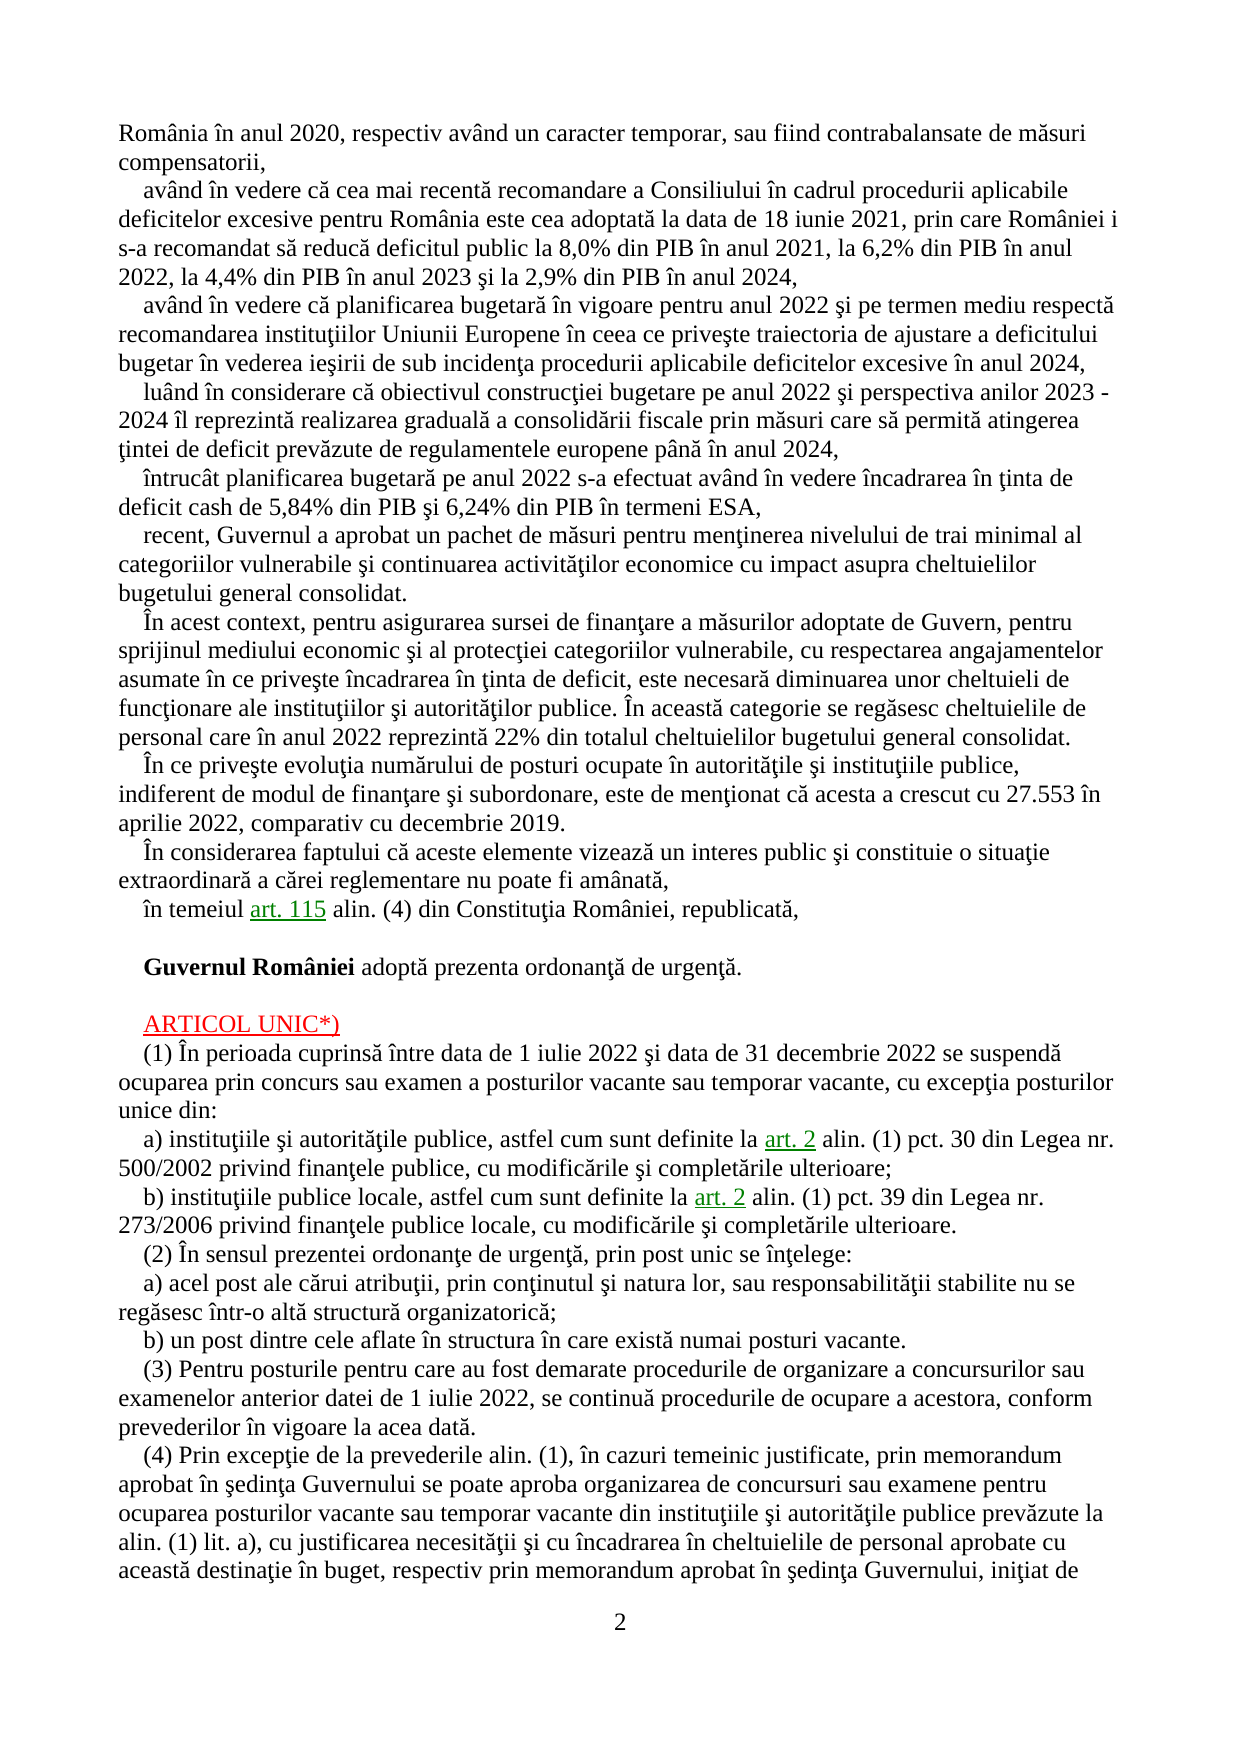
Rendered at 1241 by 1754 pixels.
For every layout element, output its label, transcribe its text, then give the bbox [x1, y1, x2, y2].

text având în vedere că cea mai recentă recomandare a Consiliului în cadrul procedurii aplicabile deficitelor excesive pentru România este cea adoptată la data de 18 iunie 2021, prin care României i s-a recomandat să reducă deficitul public la 8,0% din PIB în anul 2021, la 6,2% din PIB în anul 2022, la 4,4% din PIB în anul 2023 şi la 2,9% din PIB în anul 2024, [118, 176, 1122, 291]
text b) instituţiile publice locale, astfel cum sunt definite la art. 2 alin. (1) pct. 39 din Legea nr. 273/2006 privind finanţele publice locale, cu modificările şi completările ulterioare. [118, 1182, 1122, 1239]
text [118, 118, 1122, 176]
text având în vedere că planificarea bugetară în vigoare pentru anul 2022 şi pe termen mediu respectă recomandarea instituţiilor Uniunii Europene în ceea ce priveşte traiectoria de ajustare a deficitului bugetar în vederea ieşirii de sub incidenţa procedurii aplicabile deficitelor excesive în anul 2024, [118, 291, 1122, 377]
text (1) În perioada cuprinsă între data de 1 iulie 2022 şi data de 31 decembrie 2022 se suspendă ocuparea prin concurs sau examen a posturilor vacante sau temporar vacante, cu excepţia posturilor unice din: [118, 1038, 1122, 1124]
text b) un post dintre cele aflate în structura în care există numai posturi vacante. [118, 1326, 1122, 1354]
text (3) Pentru posturile pentru care au fost demarate procedurile de organizare a concursurilor sau examenelor anterior datei de 1 iulie 2022, se continuă procedurile de ocupare a acestora, conform prevederilor în vigoare la acea dată. [118, 1354, 1122, 1441]
text a) instituţiile şi autorităţile publice, astfel cum sunt definite la art. 2 alin. (1) pct. 30 din Legea nr. 500/2002 privind finanţele publice, cu modificările şi completările ulterioare; [118, 1124, 1122, 1182]
text luând în considerare că obiectivul construcţiei bugetare pe anul 2022 şi perspectiva anilor 2023 - 2024 îl reprezintă realizarea graduală a consolidării fiscale prin măsuri care să permită atingerea ţintei de deficit prevăzute de regulamentele europene până în anul 2024, [118, 377, 1122, 463]
text întrucât planificarea bugetară pe anul 2022 s-a efectuat având în vedere încadrarea în ţinta de deficit cash de 5,84% din PIB şi 6,24% din PIB în termeni ESA, [118, 463, 1122, 521]
text (2) În sensul prezentei ordonanţe de urgenţă, prin post unic se înţelege: [118, 1239, 1122, 1268]
text în temeiul art. 115 alin. (4) din Constituţia României, republicată, [118, 894, 1122, 923]
text În considerarea faptului că aceste elemente vizează un interes public şi constituie o situaţie extraordinară a cărei reglementare nu poate fi amânată, [118, 837, 1122, 894]
text ARTICOL UNIC*) [118, 1009, 1122, 1038]
text recent, Guvernul a aprobat un pachet de măsuri pentru menţinerea nivelului de trai minimal al categoriilor vulnerabile şi continuarea activităţilor economice cu impact asupra cheltuielilor bugetului general consolidat. [118, 521, 1122, 607]
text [118, 1441, 1122, 1584]
text În acest context, pentru asigurarea sursei de finanţare a măsurilor adoptate de Guvern, pentru sprijinul mediului economic şi al protecţiei categoriilor vulnerabile, cu respectarea angajamentelor asumate în ce priveşte încadrarea în ţinta de deficit, este necesară diminuarea unor cheltuieli de funcţionare ale instituţiilor şi autorităţilor publice. În această categorie se regăsesc cheltuielile de personal care în anul 2022 reprezintă 22% din totalul cheltuielilor bugetului general consolidat. [118, 607, 1122, 751]
text În ce priveşte evoluţia numărului de posturi ocupate în autorităţile şi instituţiile publice, indiferent de modul de finanţare şi subordonare, este de menţionat că acesta a crescut cu 27.553 în aprilie 2022, comparativ cu decembrie 2019. [118, 751, 1122, 837]
text a) acel post ale cărui atribuţii, prin conţinutul şi natura lor, sau responsabilităţii stabilite nu se regăsesc într-o altă structură organizatorică; [118, 1268, 1122, 1326]
text Guvernul României adoptă prezenta ordonanţă de urgenţă. [118, 952, 1122, 981]
